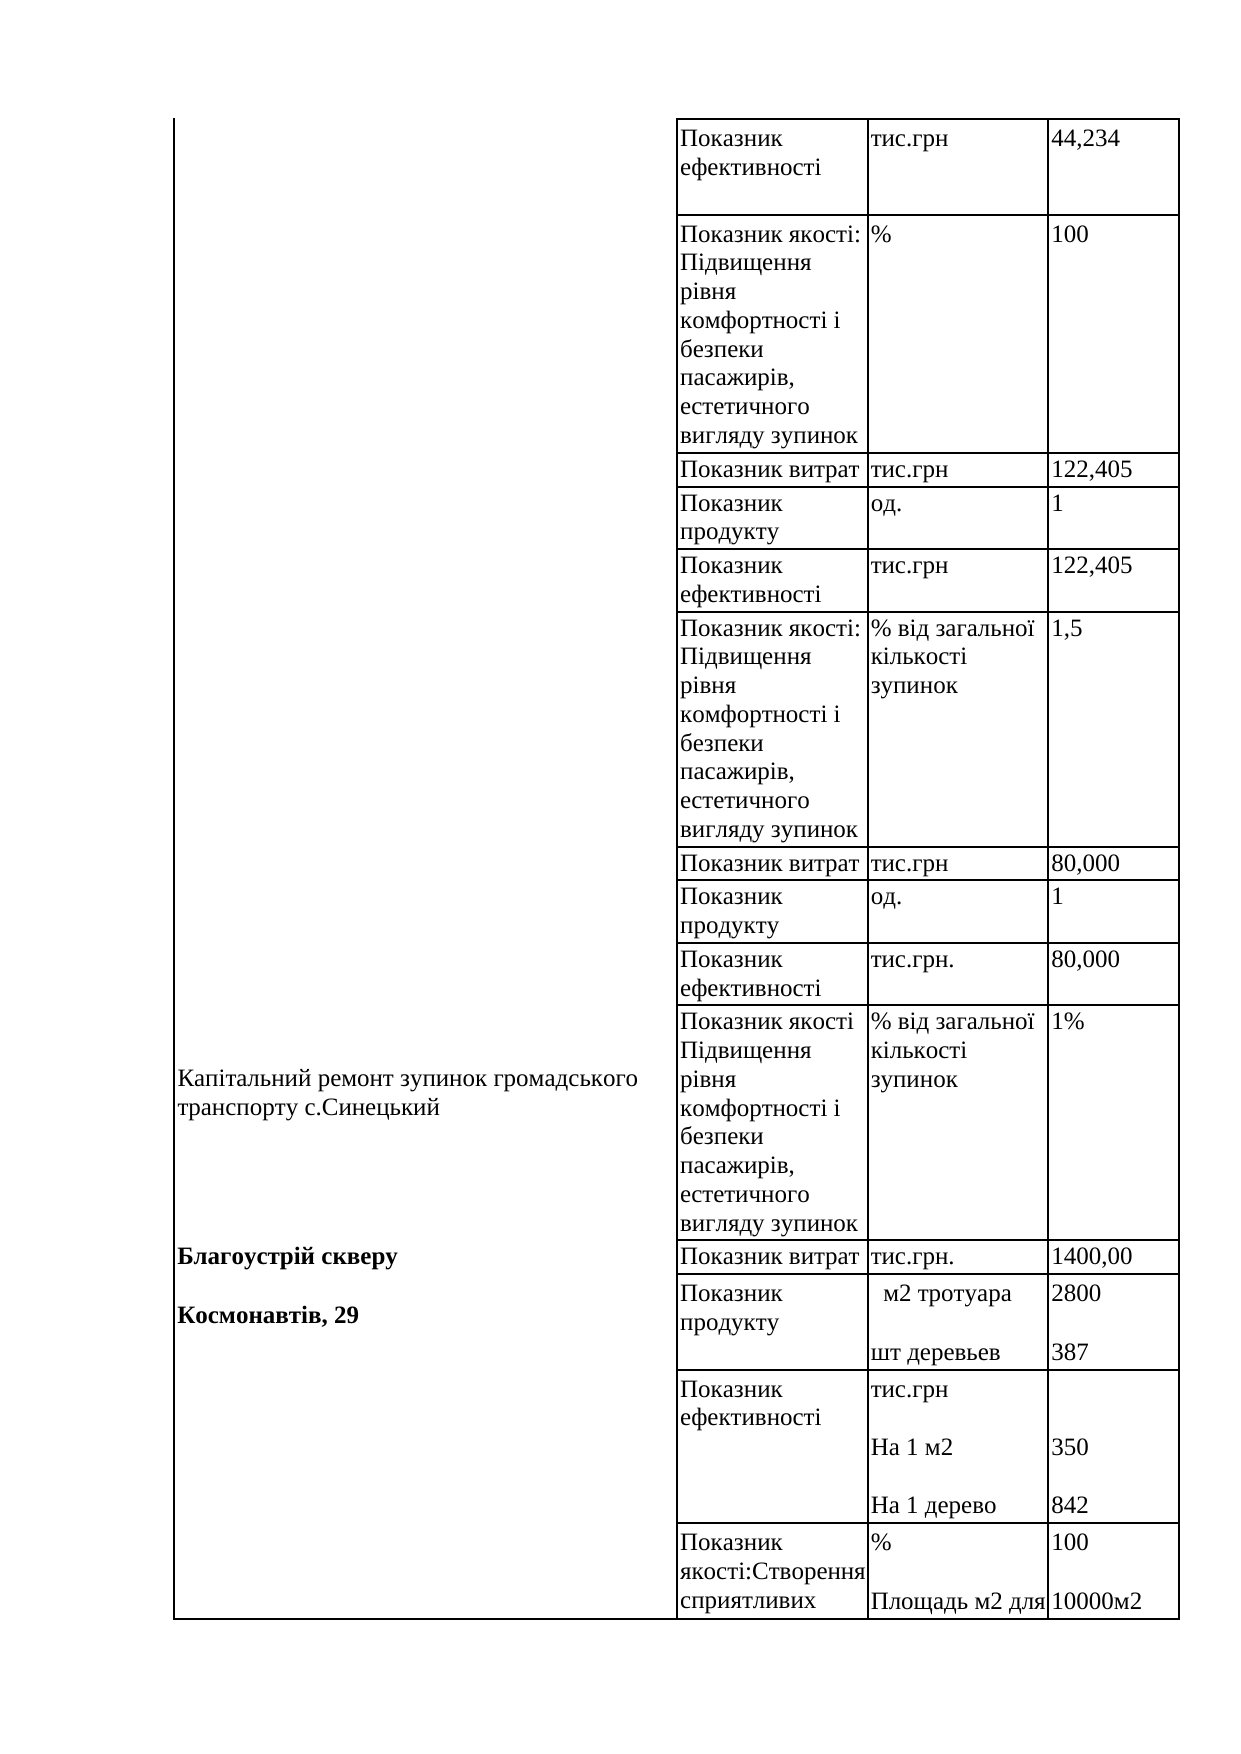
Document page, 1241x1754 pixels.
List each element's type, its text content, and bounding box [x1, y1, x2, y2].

table_cell 122,405 [1049, 454, 1178, 486]
table_cell тис.грн На 1 м2 На 1 дерево [869, 1371, 1047, 1522]
table_cell Показник ефективності [678, 120, 867, 213]
table_cell од. [869, 488, 1047, 548]
table_cell тис.грн [869, 120, 1047, 213]
table_cell 100 [1049, 216, 1178, 452]
table_cell Показник витрат [678, 848, 867, 879]
table_cell Показник якості Підвищення рівня комфортності і безпеки пасажирів, естетичного вигляду зупинок [678, 1006, 867, 1239]
table_cell 80,000 [1049, 944, 1178, 1004]
table_cell Показник продукту [678, 881, 867, 942]
table_cell тис.грн. [869, 944, 1047, 1004]
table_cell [678, 1524, 867, 1618]
table_cell од. [869, 881, 1047, 942]
table_cell 350 842 [1049, 1371, 1178, 1522]
table_cell Показник витрат [678, 1241, 867, 1273]
table_cell Показник ефективності [678, 944, 867, 1004]
table_cell тис.грн [869, 454, 1047, 486]
table_cell Показник продукту [678, 1275, 867, 1368]
table_cell 1% [1049, 1006, 1178, 1239]
table_cell 44,234 [1049, 120, 1178, 213]
table_cell тис.грн [869, 848, 1047, 879]
table_cell 122,405 [1049, 550, 1178, 611]
table_cell 1,5 [1049, 613, 1178, 846]
table_cell % від загальної кількості зупинок [869, 613, 1047, 846]
table_cell 2800 387 [1049, 1275, 1178, 1368]
table_cell 1 [1049, 881, 1178, 942]
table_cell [869, 1524, 1047, 1618]
table_cell тис.грн [869, 550, 1047, 611]
table_cell 1 [1049, 488, 1178, 548]
table_cell % [869, 216, 1047, 452]
table_cell 80,000 [1049, 848, 1178, 879]
table_cell Показник якості: Підвищення рівня комфортності і безпеки пасажирів, естетичного вигляду зупинок [678, 613, 867, 846]
table_cell Показник продукту [678, 488, 867, 548]
table_cell Показник витрат [678, 454, 867, 486]
table_cell Показник ефективності [678, 1371, 867, 1522]
table_cell Показник ефективності [678, 550, 867, 611]
table_cell % від загальної кількості зупинок [869, 1006, 1047, 1239]
table_cell тис.грн. [869, 1241, 1047, 1273]
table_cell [678, 216, 867, 452]
table_cell м2 тротуара шт деревьев [869, 1275, 1047, 1368]
table_cell 100 10000м2 [1049, 1524, 1178, 1618]
table_cell 1400,00 [1049, 1241, 1178, 1273]
table_cell Благоустрій скверу Космонавтів, 29 [175, 1239, 676, 1618]
